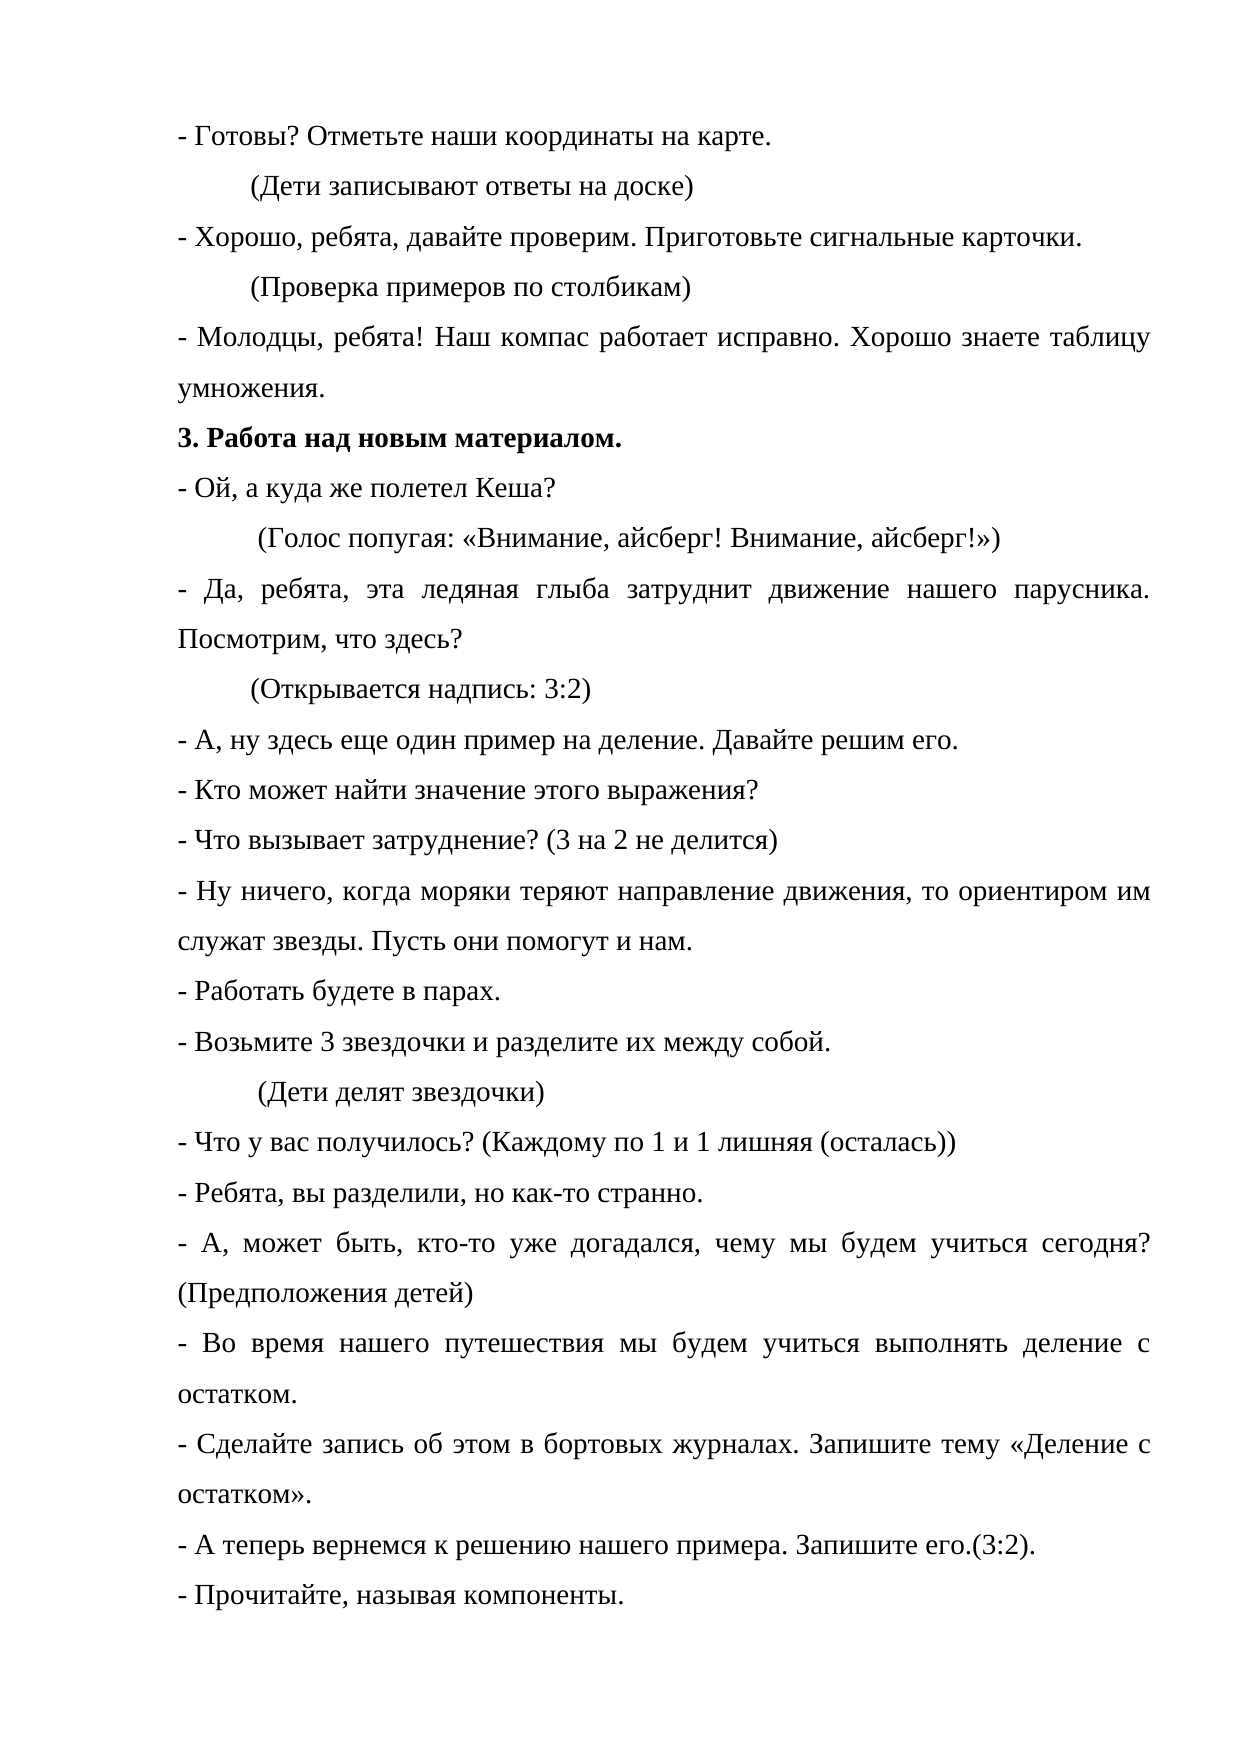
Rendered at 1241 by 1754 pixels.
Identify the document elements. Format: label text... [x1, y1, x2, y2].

text - Работать будете в парах. [177, 973, 1152, 1007]
text - Ребята, вы разделили, но как-то странно. [177, 1175, 1152, 1208]
text - Что вызывает затруднение? (3 на 2 не делится) [177, 822, 1152, 856]
text - Во время нашего путешествия мы будем учиться выполнять деление с остатком. [177, 1326, 1152, 1409]
text (Открывается надпись: 3:2) [177, 672, 1152, 705]
text (Голос попугая: «Внимание, айсберг! Внимание, айсберг!») [177, 521, 1152, 554]
text (Проверка примеров по столбикам) [177, 269, 1152, 303]
text - Сделайте запись об этом в бортовых журналах. Запишите тему «Деление с остатком». [177, 1426, 1152, 1510]
text - Ну ничего, когда моряки теряют направление движения, то ориентиром им служат звезды. Пусть они помогут и нам. [177, 873, 1152, 957]
text - Ой, а куда же полетел Кеша? [177, 470, 1152, 504]
text - А теперь вернемся к решению нашего примера. Запишите его.(3:2). [177, 1527, 1152, 1560]
text - Что у вас получилось? (Каждому по 1 и 1 лишняя (осталась)) [177, 1124, 1152, 1158]
text - Готовы? Отметьте наши координаты на карте. [177, 118, 1152, 152]
text - А, ну здесь еще один пример на деление. Давайте решим его. [177, 722, 1152, 755]
text (Дети записывают ответы на доске) [177, 168, 1152, 202]
text - Прочитайте, называя компоненты. [177, 1577, 1152, 1611]
text - Да, ребята, эта ледяная глыба затруднит движение нашего парусника. Посмотрим, что здесь? [177, 571, 1152, 655]
text - Кто может найти значение этого выражения? [177, 772, 1152, 806]
text - Возьмите 3 звездочки и разделите их между собой. [177, 1024, 1152, 1057]
text - Молодцы, ребята! Наш компас работает исправно. Хорошо знаете таблицу умножения. [177, 319, 1152, 403]
text - А, может быть, кто-то уже догадался, чему мы будем учиться сегодня? (Предположения детей) [177, 1225, 1152, 1309]
text 3. Работа над новым материалом. [177, 420, 1152, 453]
text (Дети делят звездочки) [177, 1074, 1152, 1108]
text - Хорошо, ребята, давайте проверим. Приготовьте сигнальные карточки. [177, 219, 1152, 252]
